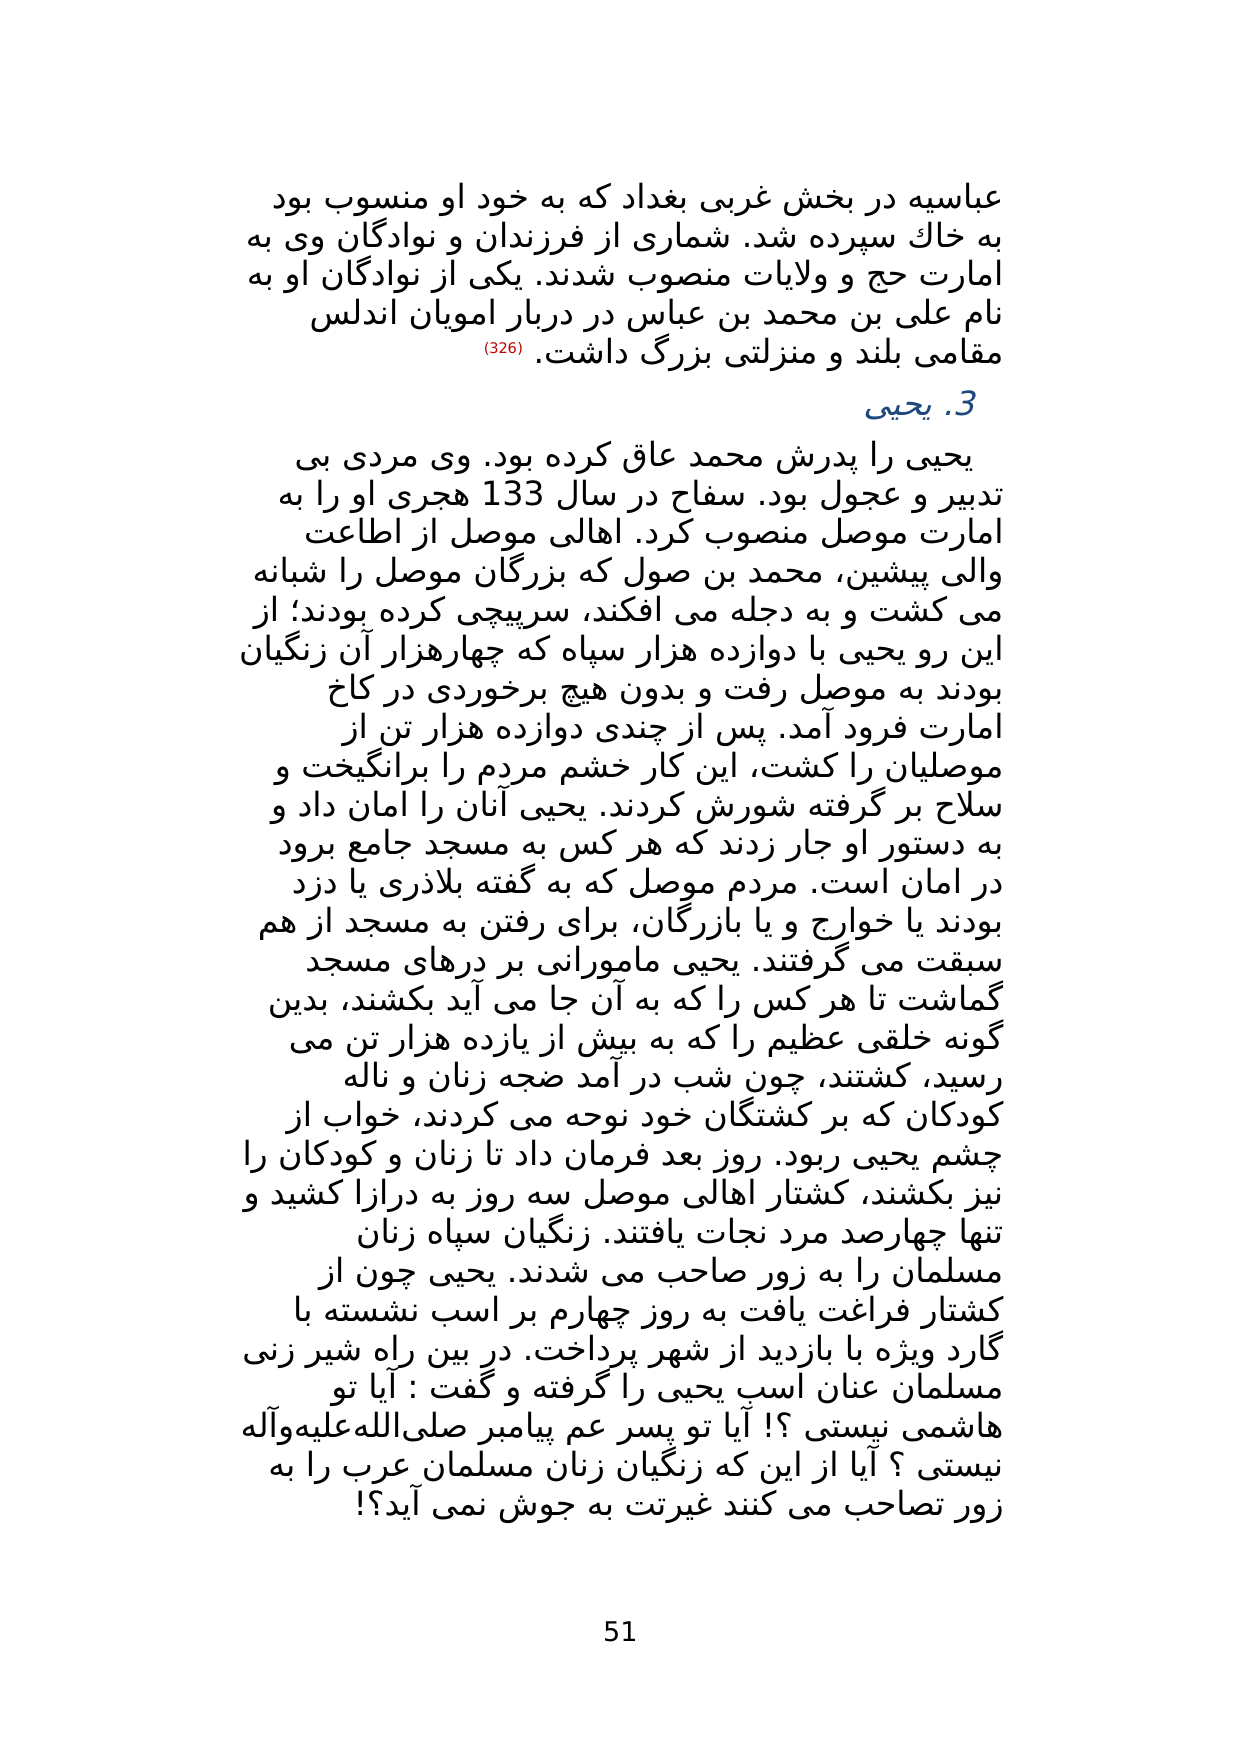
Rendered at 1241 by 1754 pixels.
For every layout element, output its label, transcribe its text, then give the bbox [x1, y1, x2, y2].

subtitle 3. يحيى [236, 384, 1004, 423]
text يحيى را پدرش محمد عاق كرده بود. وى مردى بى تدبير و عجول بود. سفاح در سال 133 هجرى او را به امارت موصل منصوب كرد. اهالى موصل از اطاعت والى پيشين، محمد بن صول كه بزرگان موصل را شبانه مى كشت و به دجله مى افكند، سرپيچى كرده بودند؛ از اين رو يحيى با دوازده هزار سپاه كه چهارهزار آن زنگيان بودند به موصل رفت و بدون هيچ برخوردى در كاخ امارت فرود آمد. پس از چندى دوازده هزار تن از موصليان را كشت، اين كار خشم مردم را برانگيخت و سلاح بر گرفته شورش كردند. يحيى آنان را امان داد و به دستور او جار زدند كه هر كس به مسجد جامع برود در امان است. مردم موصل كه به گفته بلاذرى يا دزد بودند يا خوارج و يا بازرگان، براى رفتن به مسجد از هم سبقت مى گرفتند. يحيى مامورانى بر درهاى مسجد گماشت تا هر كس را كه به آن جا مى آيد بكشند، بدين گونه خلقى عظيم را كه به بيش از يازده هزار تن مى رسيد، كشتند، چون شب در آمد ضجه زنان و ناله كودكان كه بر كشتگان خود نوحه مى كردند، خواب از چشم يحيى ربود. روز بعد فرمان داد تا زنان و كودكان را نيز بكشند، كشتار اهالى موصل سه روز به درازا كشيد و تنها چهارصد مرد نجات يافتند. زنگيان سپاه زنان مسلمان را به زور صاحب مى شدند. يحيى چون از كشتار فراغت يافت به روز چهارم بر اسب نشسته با گارد ويژه با بازديد از شهر پرداخت. در بين راه شير زنى مسلمان عنان اسب يحيى را گرفته و گفت : آيا تو هاشمى نيستى ؟! آيا تو پسر عم پيامبر صلى‌الله‌عليه‌وآله‌ نيستى ؟ آيا از اين كه زنگيان زنان مسلمان عرب را به زور تصاحب مى كنند غيرتت به جوش نمى آيد؟! [236, 435, 1004, 1523]
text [236, 177, 1004, 371]
